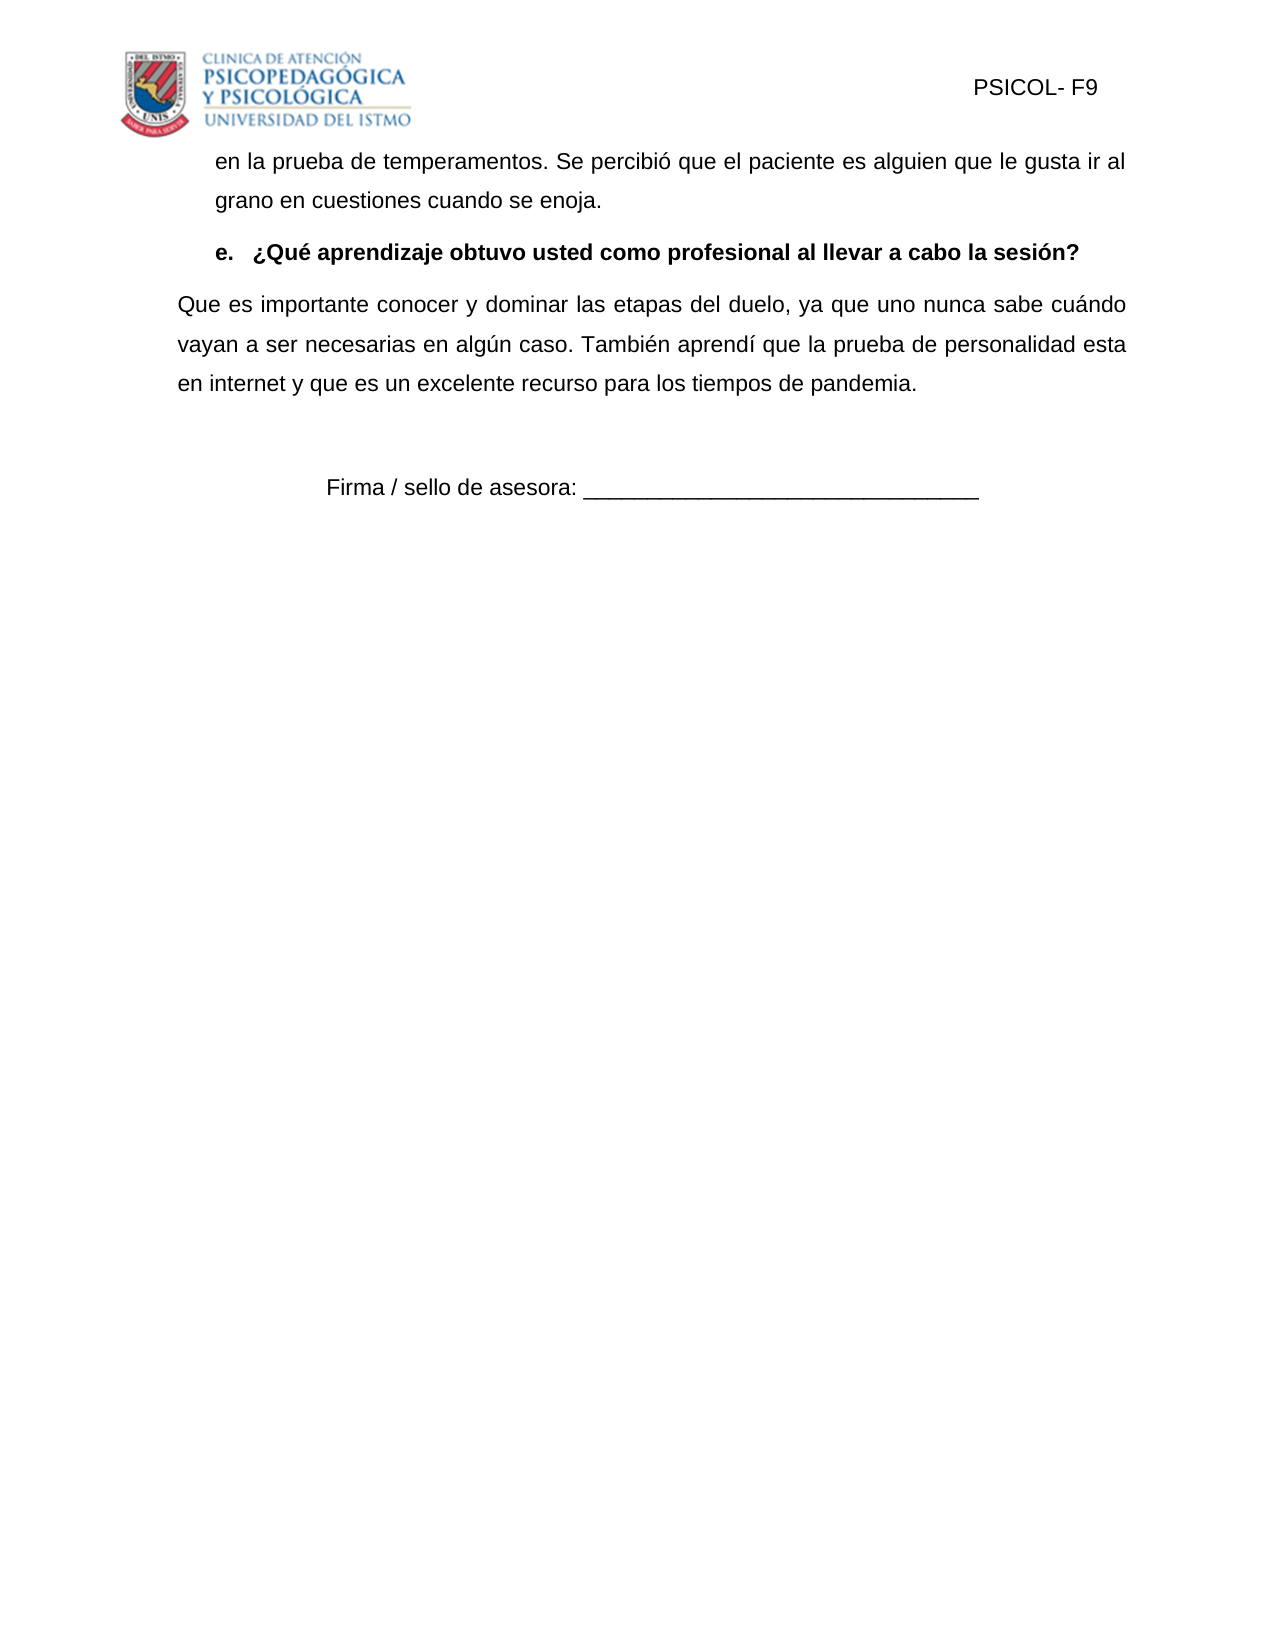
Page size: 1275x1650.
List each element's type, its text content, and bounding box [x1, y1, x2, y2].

text Firma / sello de asesora: _______________________________ [177, 474, 1127, 500]
picture [65, 20, 437, 148]
text Que es importante conocer y dominar las etapas del duelo, ya que uno nunca sabe cuándo vayan a ser necesarias en algún caso. También aprendí que la prueba de personalidad esta en internet y que es un excelente recurso para los tiempos de pandemia. [177, 291, 1127, 396]
list ¿Qué aprendizaje obtuvo usted como profesional al llevar a cabo la sesión? [215, 239, 1127, 266]
